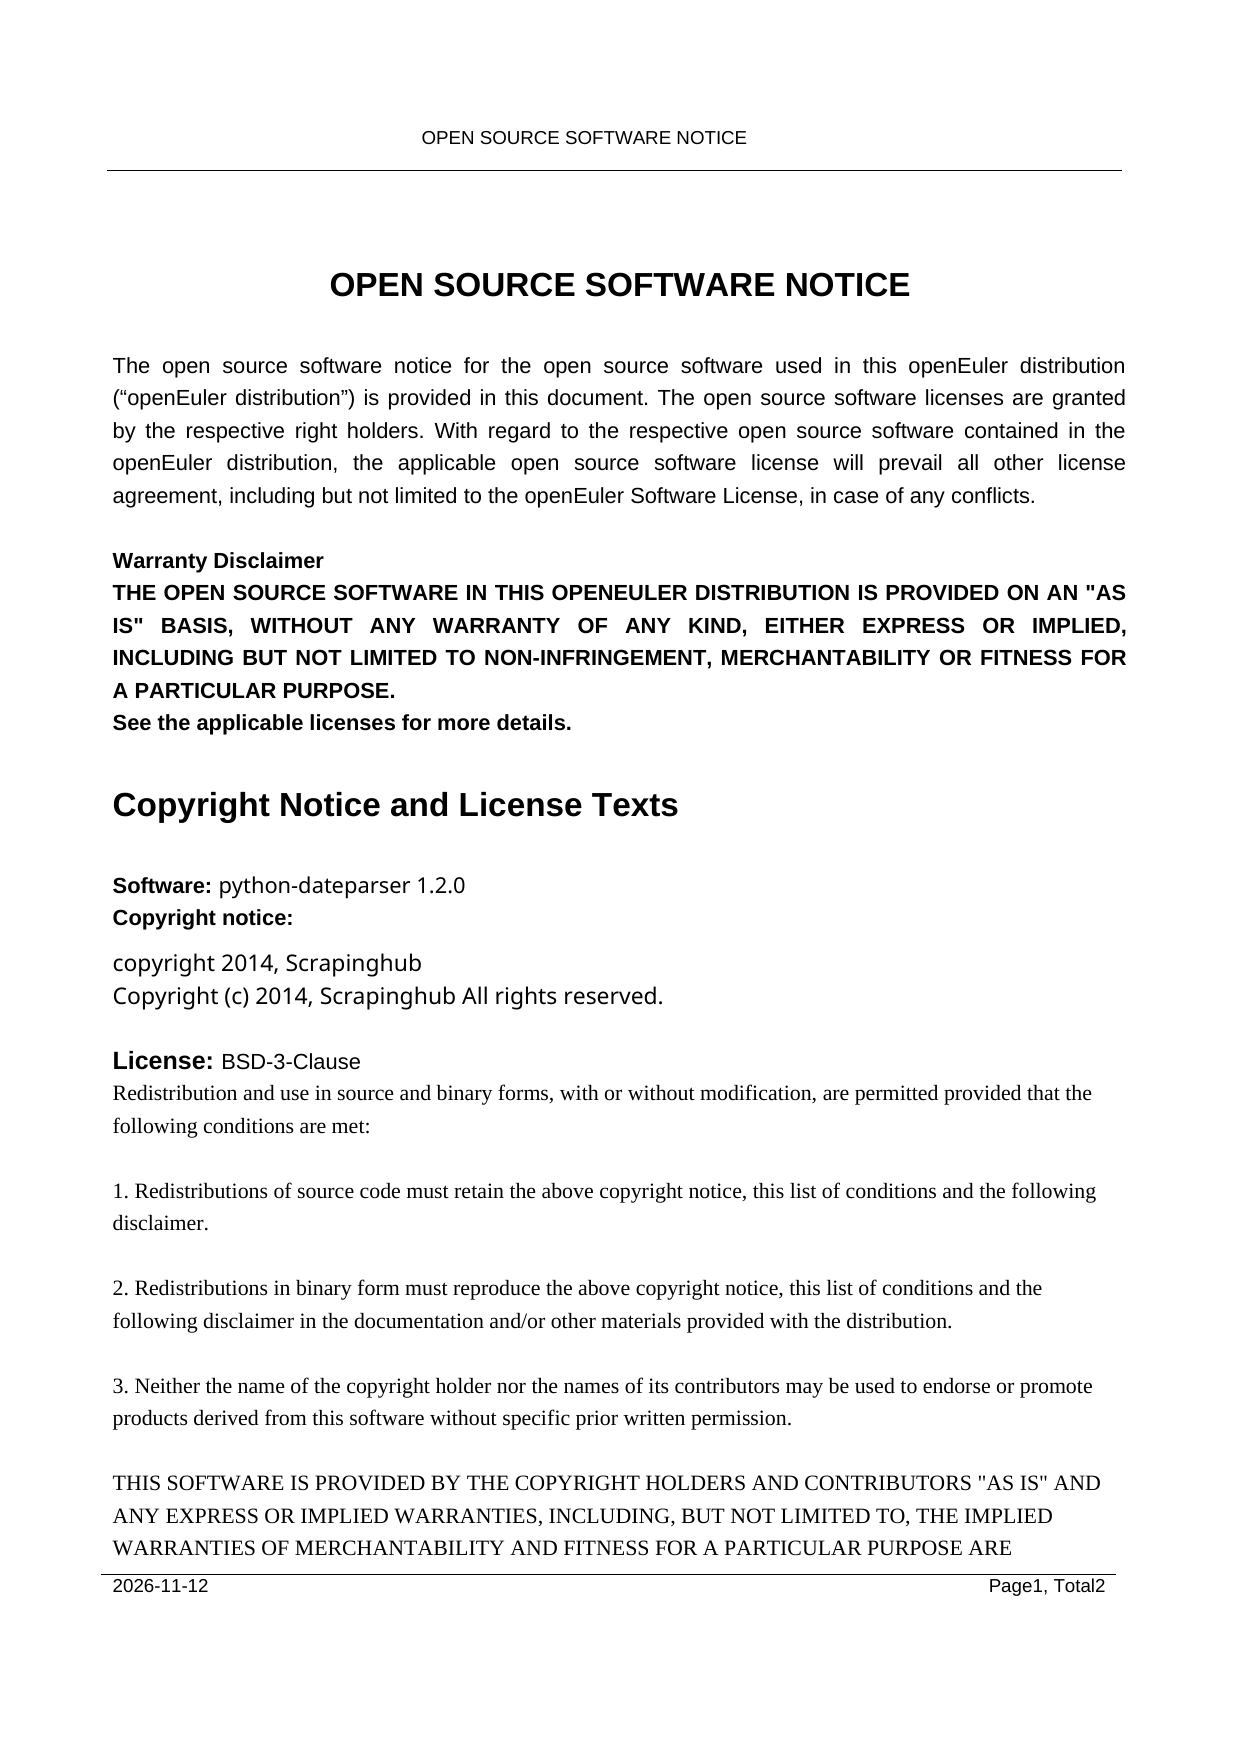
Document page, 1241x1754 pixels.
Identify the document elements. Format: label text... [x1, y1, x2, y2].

text copyright 2014, Scrapinghub Copyright (c) 2014, Scrapinghub All rights reserved. [112, 947, 1128, 1044]
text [112, 1077, 1128, 1564]
text The open source software notice for the open source software used in this openEuler distribution (“openEuler distribution”) is provided in this document. The open source software licenses are granted by the respective right holders. With regard to the respective open source software contained in the openEuler distribution, the applicable open source software license will prevail all other license agreement, including but not limited to the openEuler Software License, in case of any conflicts. [112, 349, 1128, 511]
text Copyright Notice and License Texts [112, 771, 1128, 836]
text THE OPEN SOURCE SOFTWARE IN THIS OPENEULER DISTRIBUTION IS PROVIDED ON AN "AS IS" BASIS, WITHOUT ANY WARRANTY OF ANY KIND, EITHER EXPRESS OR IMPLIED, INCLUDING BUT NOT LIMITED TO NON-INFRINGEMENT, MERCHANTABILITY OR FITNESS FOR A PARTICULAR PURPOSE. See the applicable licenses for more details. [112, 576, 1128, 739]
text Warranty Disclaimer [112, 544, 1128, 576]
title Software: python-dateparser 1.2.0 [112, 869, 1128, 901]
text License: BSD-3-Clause [112, 1044, 1128, 1077]
text Copyright notice: [112, 901, 1128, 934]
text OPEN SOURCE SOFTWARE NOTICE [112, 251, 1128, 316]
